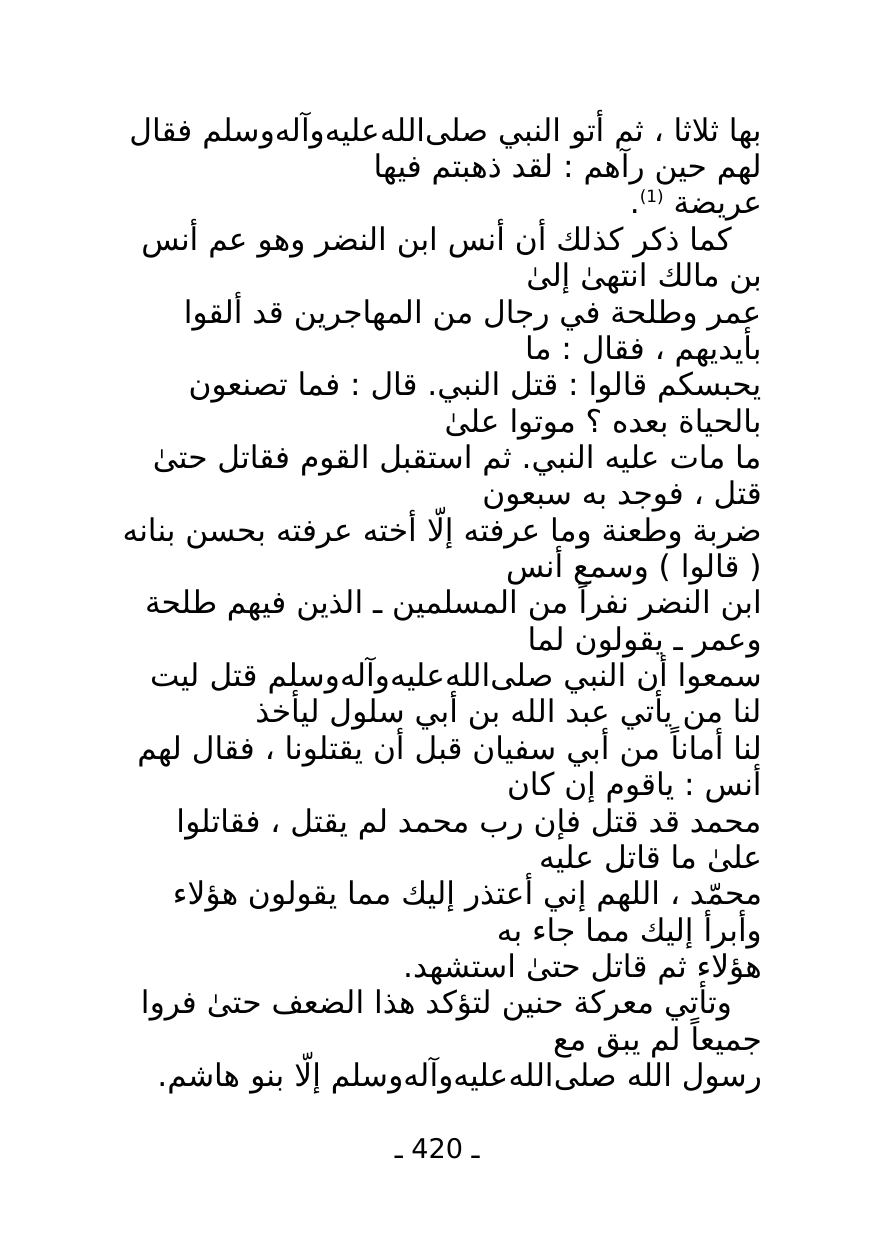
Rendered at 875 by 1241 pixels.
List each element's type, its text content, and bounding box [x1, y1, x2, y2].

text كما ذكر كذلك أن أنس ابن النضر وهو عم أنس بن مالك انتهىٰ إلىٰ عمر وطلحة في رجال من المهاجرين قد ألقوا بأيديهم ، فقال : ما يحبسكم قالوا : قتل النبي. قال : فما تصنعون بالحياة بعده ؟ موتوا علىٰ ما مات عليه النبي. ثم استقبل القوم فقاتل حتىٰ قتل ، فوجد به سبعون ضربة وطعنة وما عرفته إلّا أخته عرفته بحسن بنانه ( قالوا ) وسمع أنس ابن النضر نفراً من المسلمين ـ الذين فيهم طلحة وعمر ـ يقولون لما سمعوا أن النبي صلى‌الله‌عليه‌وآله‌وسلم قتل ليت لنا من يأتي عبد الله بن أبي سلول ليأخذ لنا أماناً من أبي سفيان قبل أن يقتلونا ، فقال لهم أنس : ياقوم إن كان محمد قد قتل فإن رب محمد لم يقتل ، فقاتلوا علىٰ ما قاتل عليه محمّد ، اللهم إني أعتذر إليك مما يقولون هؤلاء وأبرأ إليك مما جاء به هؤلاء ثم قاتل حتىٰ استشهد. [112, 221, 762, 985]
text بها ثلاثا ، ثم أتو النبي صلى‌الله‌عليه‌وآله‌وسلم فقال لهم حين رآهم : لقد ذهبتم فيها عريضة (1). [112, 112, 762, 221]
text وتأتي معركة حنين لتؤكد هذا الضعف حتىٰ فروا جميعاً لم يبق مع رسول الله صلى‌الله‌عليه‌وآله‌وسلم إلّا بنو هاشم. [112, 985, 762, 1094]
